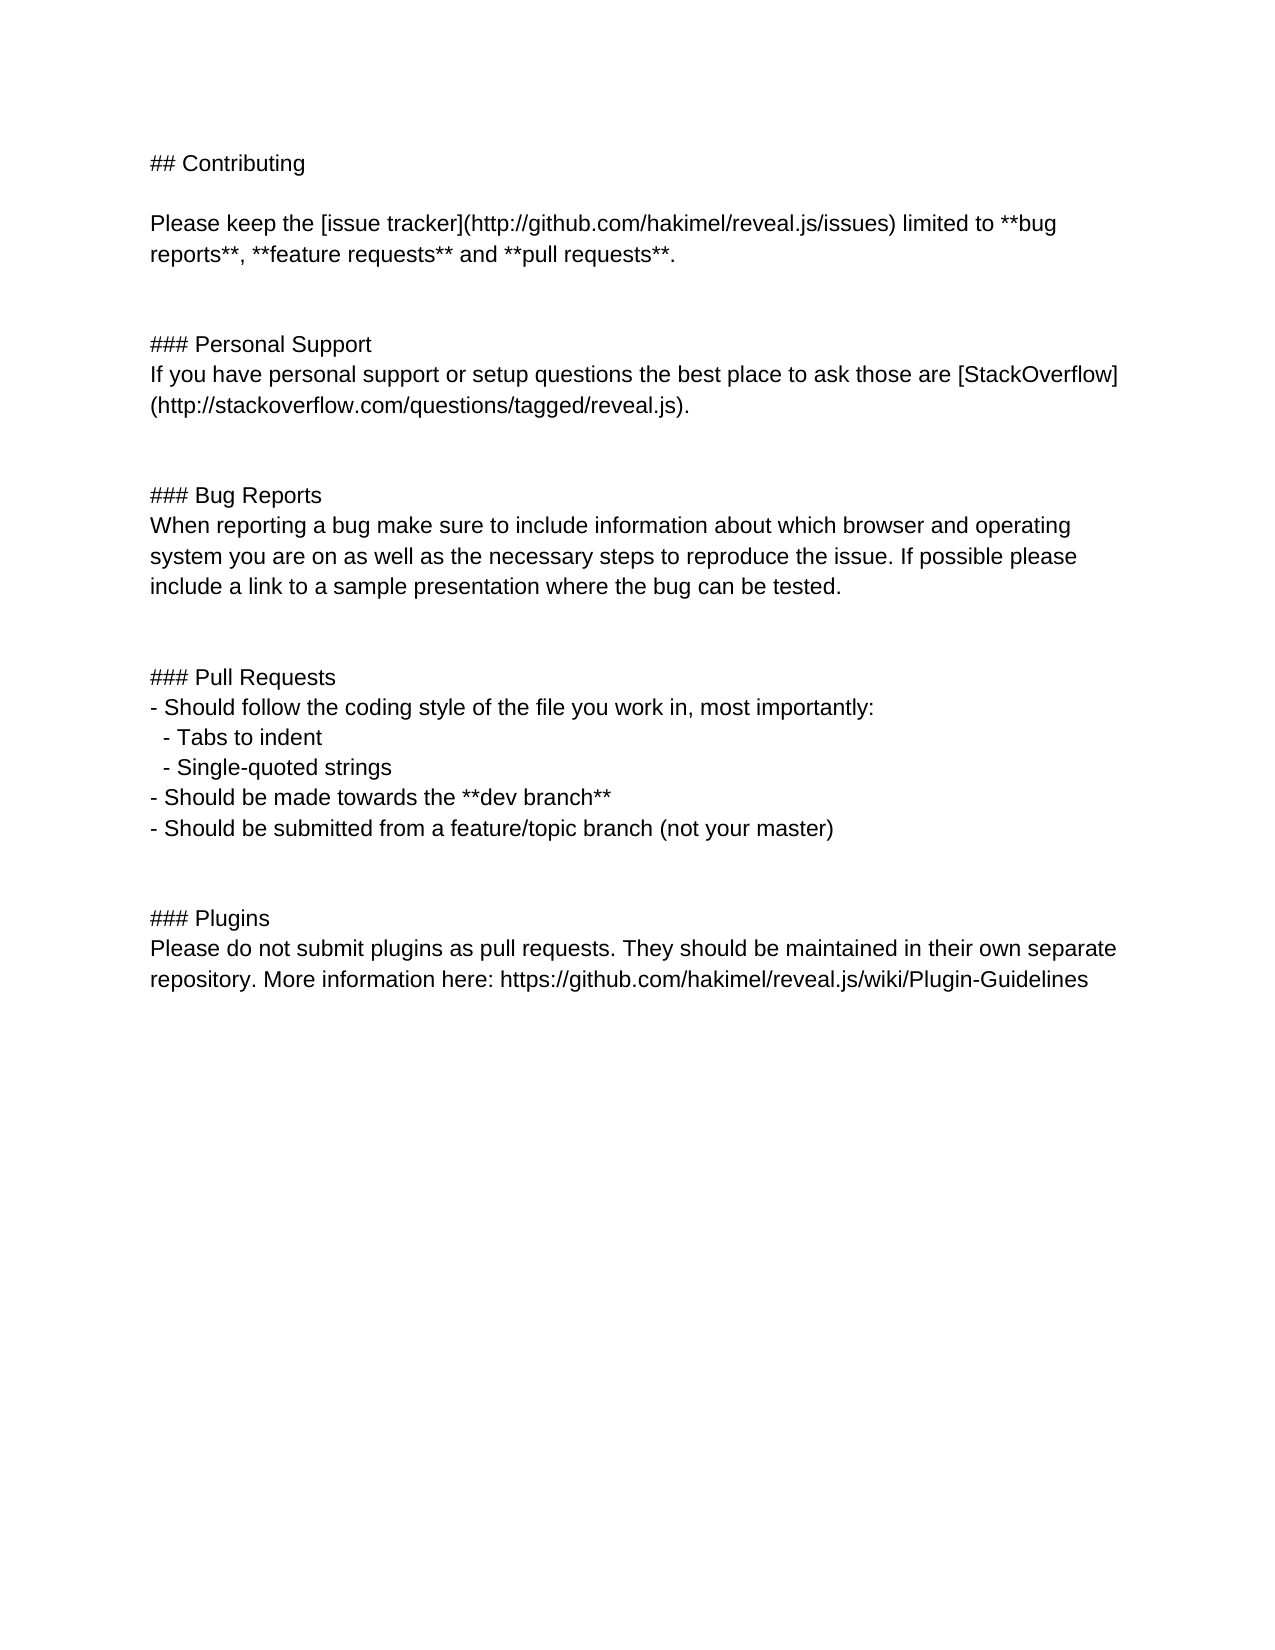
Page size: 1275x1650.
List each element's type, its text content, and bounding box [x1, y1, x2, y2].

text ### Personal Support [150, 331, 1125, 358]
text - Tabs to indent [150, 724, 1125, 750]
text - Should follow the coding style of the file you work in, most importantly: [150, 694, 1125, 720]
text ### Plugins [150, 905, 1125, 932]
text Please do not submit plugins as pull requests. They should be maintained in their own separate repository. More information here: https://github.com/hakimel/reveal.js/wiki/Plugin-Guidelines [150, 935, 1125, 992]
text Please keep the [issue tracker](http://github.com/hakimel/reveal.js/issues) limited to **bug reports**, **feature requests** and **pull requests**. [150, 210, 1125, 267]
text ## Contributing [150, 150, 1125, 176]
text When reporting a bug make sure to include information about which browser and operating system you are on as well as the necessary steps to reproduce the issue. If possible please include a link to a sample presentation where the bug can be tested. [150, 512, 1125, 599]
text - Should be made towards the **dev branch** [150, 784, 1125, 811]
text - Single-quoted strings [150, 754, 1125, 781]
text If you have personal support or setup questions the best place to ask those are [StackOverflow](http://stackoverflow.com/questions/tagged/reveal.js). [150, 361, 1125, 418]
text ### Pull Requests [150, 663, 1125, 690]
text - Should be submitted from a feature/topic branch (not your master) [150, 814, 1125, 841]
text ### Bug Reports [150, 482, 1125, 509]
